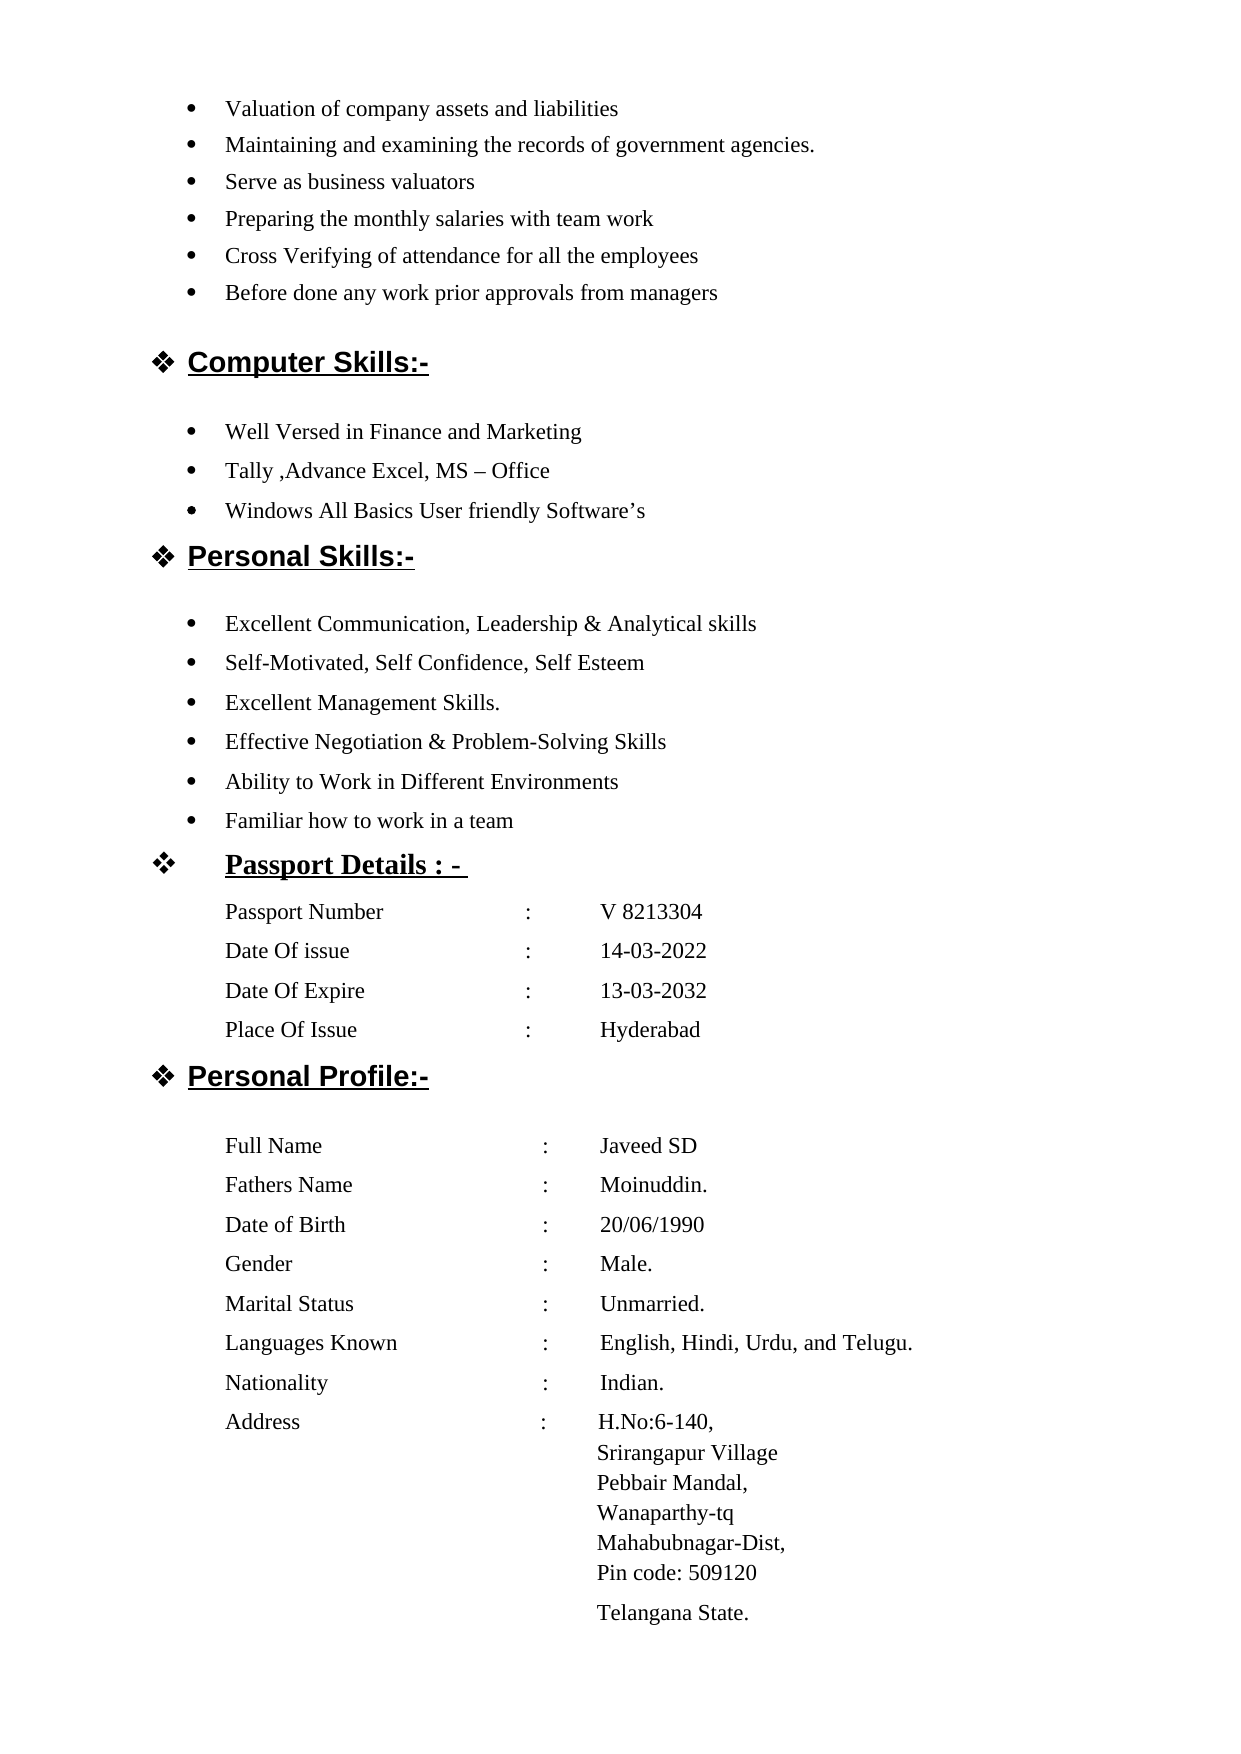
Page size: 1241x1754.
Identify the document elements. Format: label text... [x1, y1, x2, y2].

list Passport Details : - [150, 847, 1134, 881]
list Tally ,Advance Excel, MS – Office [187, 457, 1134, 484]
list Excellent Communication, Leadership & Analytical skills [187, 610, 1134, 636]
text Languages Known : English, Hindi, Urdu, and Telugu. [225, 1329, 1134, 1356]
list Valuation of company assets and liabilities [187, 84, 1130, 121]
text Mahabubnagar-Dist, [225, 1529, 1134, 1556]
list Preparing the monthly salaries with team work [187, 195, 1130, 231]
list Personal Skills:- [150, 536, 1130, 573]
list Cross Verifying of attendance for all the employees [187, 231, 1130, 268]
list Date Of issue : 14-03-2022 [225, 937, 1134, 964]
text Telangana State. [225, 1599, 1134, 1625]
text Pin code: 509120 [225, 1559, 1134, 1586]
text Pebbair Mandal, [225, 1469, 1134, 1495]
text Gender : Male. [225, 1251, 1134, 1277]
list Passport Number : V 8213304 [225, 898, 1134, 924]
text Full Name : Javeed SD [225, 1132, 1134, 1158]
list Familiar how to work in a team [187, 807, 1134, 834]
text Nationality : Indian. [225, 1369, 1134, 1395]
text Fathers Name : Moinuddin. [225, 1172, 1134, 1198]
list Date Of Expire : 13-03-2032 [225, 977, 1134, 1003]
list Self-Motivated, Self Confidence, Self Esteem [187, 649, 1134, 676]
text Address : H.No:6-140, [225, 1408, 1134, 1435]
list Effective Negotiation & Problem-Solving Skills [187, 728, 1134, 755]
text Wanaparthy-tq [225, 1499, 1134, 1525]
text Srirangapur Village [225, 1439, 1134, 1465]
list Maintaining and examining the records of government agencies. [187, 121, 1130, 158]
list Windows All Basics User friendly Software’s [187, 497, 1134, 523]
list Place Of Issue : Hyderabad [225, 1016, 1134, 1043]
list Well Versed in Finance and Marketing [187, 418, 1134, 444]
list Serve as business valuators [187, 158, 1130, 195]
list Excellent Management Skills. [187, 689, 1134, 715]
list Before done any work prior approvals from managers [187, 268, 1130, 305]
list Ability to Work in Different Environments [187, 768, 1134, 794]
text Date of Birth : 20/06/1990 [225, 1211, 1134, 1237]
list Computer Skills:- [150, 342, 1130, 378]
list Personal Profile:- [150, 1056, 1130, 1093]
text Marital Status : Unmarried. [225, 1290, 1134, 1316]
